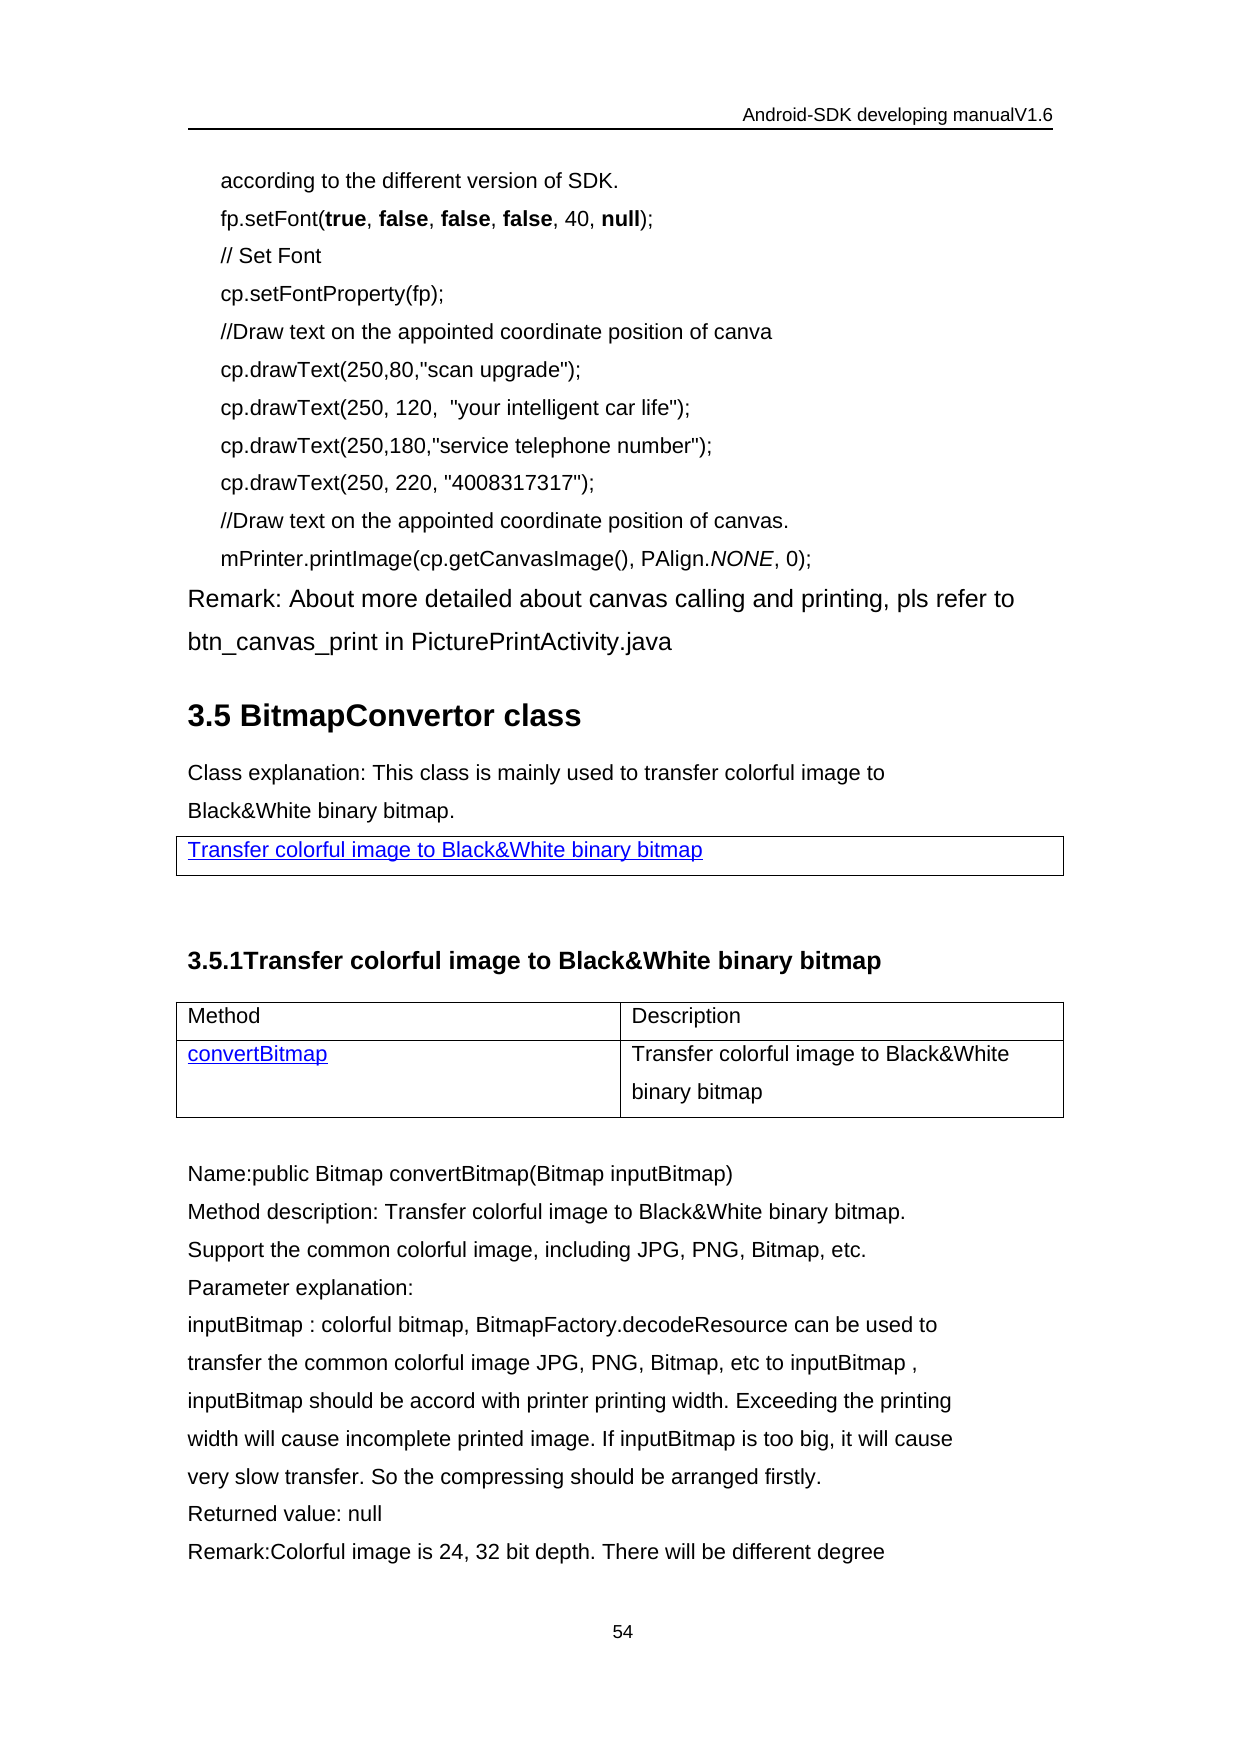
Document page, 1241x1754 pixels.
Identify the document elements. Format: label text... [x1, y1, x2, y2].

text cp.drawText(250,80,"scan upgrade"); [220, 357, 1053, 382]
subtitle Remark: About more detailed about canvas calling and printing, pls refer to [187, 584, 1053, 612]
text // Set Font [220, 243, 1053, 269]
subtitle 3.5 BitmapConvertor class [187, 697, 1053, 733]
text Method description: Transfer colorful image to Black&White binary bitmap. [187, 1199, 1053, 1224]
text cp.drawText(250, 220, "4008317317"); [220, 470, 1053, 496]
text very slow transfer. So the compressing should be arranged firstly. [187, 1463, 1053, 1489]
table_header Transfer colorful image to Black&White binary bitmap [177, 837, 1063, 874]
subtitle 3.5.1Transfer colorful image to Black&White binary bitmap [187, 946, 1053, 974]
text inputBitmap : colorful bitmap, BitmapFactory.decodeResource can be used to [187, 1312, 1053, 1337]
text mPrinter.printImage(cp.getCanvasImage(), PAlign.NONE, 0); [220, 546, 1053, 571]
table_header Description [621, 1003, 1063, 1040]
text Class explanation: This class is mainly used to transfer colorful image to [187, 760, 1053, 785]
table_header Method [177, 1003, 620, 1040]
subtitle btn_canvas_print in PicturePrintActivity.java [187, 627, 1053, 656]
table_cell Transfer colorful image to Black&White binary bitmap [621, 1041, 1063, 1117]
text Parameter explanation: [187, 1274, 1053, 1300]
text cp.setFontProperty(fp); [220, 281, 1053, 306]
text Black&White binary bitmap. [187, 798, 1053, 823]
text Remark:Colorful image is 24, 32 bit depth. There will be different degree [187, 1539, 1053, 1564]
text cp.drawText(250, 120, "your intelligent car life"); [220, 395, 1053, 420]
table_cell convertBitmap [177, 1041, 620, 1117]
text //Draw text on the appointed coordinate position of canvas. [220, 508, 1053, 533]
text according to the different version of SDK. [220, 168, 1053, 193]
text fp.setFont(true, false, false, false, 40, null); [220, 206, 1053, 231]
text Returned value: null [187, 1501, 1053, 1527]
text //Draw text on the appointed coordinate position of canva [220, 319, 1053, 344]
text Name:public Bitmap convertBitmap(Bitmap inputBitmap) [187, 1161, 1053, 1186]
text transfer the common colorful image JPG, PNG, Bitmap, etc to inputBitmap , [187, 1350, 1053, 1375]
text cp.drawText(250,180,"service telephone number"); [220, 432, 1053, 458]
text width will cause incomplete printed image. If inputBitmap is too big, it will cause [187, 1426, 1053, 1451]
text Support the common colorful image, including JPG, PNG, Bitmap, etc. [187, 1237, 1053, 1262]
text inputBitmap should be accord with printer printing width. Exceeding the printing [187, 1388, 1053, 1413]
